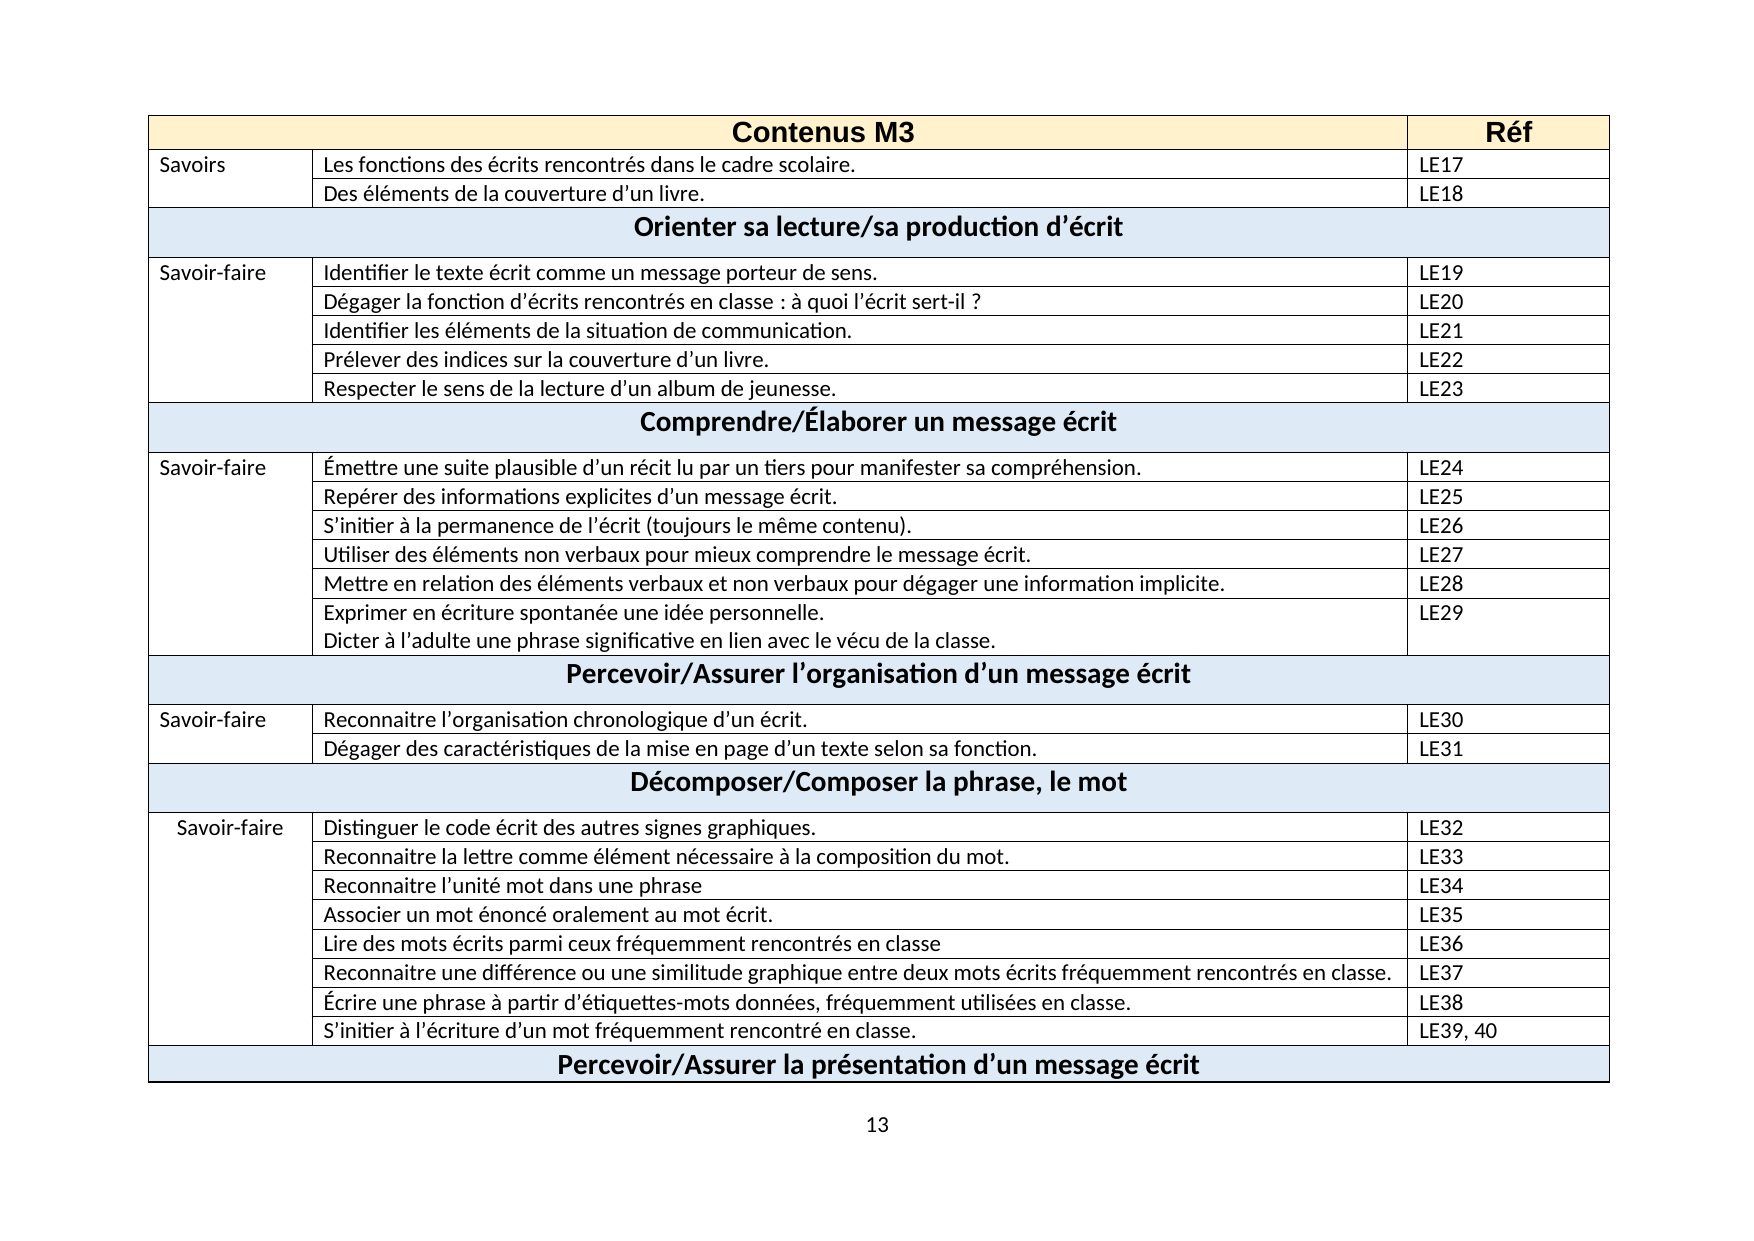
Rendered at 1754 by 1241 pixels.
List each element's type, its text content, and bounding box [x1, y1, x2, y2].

table_cell LE39, 40 [1408, 1017, 1609, 1045]
table_cell Respecter le sens de la lecture d’un album de jeunesse. [313, 374, 1407, 402]
table_cell Savoir-faire [149, 258, 312, 402]
table_cell S’initier à l’écriture d’un mot fréquemment rencontré en classe. [313, 1017, 1407, 1045]
table_cell LE19 [1408, 258, 1609, 286]
table_cell LE37 [1408, 959, 1609, 987]
table_cell Savoirs [149, 150, 312, 207]
table_cell LE36 [1408, 930, 1609, 957]
table_cell Utiliser des éléments non verbaux pour mieux comprendre le message écrit. [313, 540, 1407, 568]
table_cell LE25 [1408, 482, 1609, 510]
table_cell Écrire une phrase à partir d’étiquettes-mots données, fréquemment utilisées en classe. [313, 988, 1407, 1016]
table_cell LE24 [1408, 453, 1609, 481]
table_cell LE38 [1408, 988, 1609, 1016]
table_cell Identifier le texte écrit comme un message porteur de sens. [313, 258, 1407, 286]
table_cell Savoir-faire [149, 813, 312, 1045]
table_cell LE21 [1408, 316, 1609, 344]
table_cell LE34 [1408, 871, 1609, 899]
table_cell Reconnaitre l’unité mot dans une phrase [313, 871, 1407, 899]
table_cell Reconnaitre une différence ou une similitude graphique entre deux mots écrits fréquemment rencontrés en classe. [313, 959, 1407, 987]
table_cell LE26 [1408, 511, 1609, 539]
table_cell Associer un mot énoncé oralement au mot écrit. [313, 900, 1407, 928]
table_header Contenus M3 [149, 116, 1407, 149]
table_cell Repérer des informations explicites d’un message écrit. [313, 482, 1407, 510]
table_cell LE28 [1408, 569, 1609, 597]
table_cell LE22 [1408, 345, 1609, 373]
table_cell LE29 [1408, 599, 1609, 654]
table_cell Percevoir/Assurer l’organisation d’un message écrit [149, 656, 1609, 704]
table_cell LE23 [1408, 374, 1609, 402]
table_cell LE32 [1408, 813, 1609, 841]
table_cell Reconnaitre la lettre comme élément nécessaire à la composition du mot. [313, 842, 1407, 870]
table_cell Distinguer le code écrit des autres signes graphiques. [313, 813, 1407, 841]
table_cell Dégager la fonction d’écrits rencontrés en classe : à quoi l’écrit sert-il ? [313, 287, 1407, 315]
table_cell Savoir-faire [149, 453, 312, 654]
table_cell LE27 [1408, 540, 1609, 568]
table_cell S’initier à la permanence de l’écrit (toujours le même contenu). [313, 511, 1407, 539]
table_cell Émettre une suite plausible d’un récit lu par un tiers pour manifester sa compréhension. [313, 453, 1407, 481]
table_cell Lire des mots écrits parmi ceux fréquemment rencontrés en classe [313, 930, 1407, 957]
table_cell Mettre en relation des éléments verbaux et non verbaux pour dégager une information implicite. [313, 569, 1407, 597]
table_cell Identifier les éléments de la situation de communication. [313, 316, 1407, 344]
table_cell LE31 [1408, 734, 1609, 762]
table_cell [149, 1046, 1609, 1081]
table_cell Exprimer en écriture spontanée une idée personnelle. Dicter à l’adulte une phrase significative en lien avec le vécu de la classe. [313, 599, 1407, 654]
table_cell LE17 [1408, 150, 1609, 178]
table_cell Reconnaitre l’organisation chronologique d’un écrit. [313, 705, 1407, 733]
table_cell LE20 [1408, 287, 1609, 315]
table_cell Savoir-faire [149, 705, 312, 762]
table_cell Décomposer/Composer la phrase, le mot [149, 764, 1609, 812]
table_cell LE30 [1408, 705, 1609, 733]
table_cell Dégager des caractéristiques de la mise en page d’un texte selon sa fonction. [313, 734, 1407, 762]
table_cell Orienter sa lecture/sa production d’écrit [149, 208, 1609, 257]
table_cell LE35 [1408, 900, 1609, 928]
table_cell LE33 [1408, 842, 1609, 870]
table_cell Des éléments de la couverture d’un livre. [313, 179, 1407, 207]
table_cell Prélever des indices sur la couverture d’un livre. [313, 345, 1407, 373]
table_cell LE18 [1408, 179, 1609, 207]
table_header Réf [1408, 116, 1609, 149]
table_cell Les fonctions des écrits rencontrés dans le cadre scolaire. [313, 150, 1407, 178]
table_cell Comprendre/Élaborer un message écrit [149, 403, 1609, 452]
